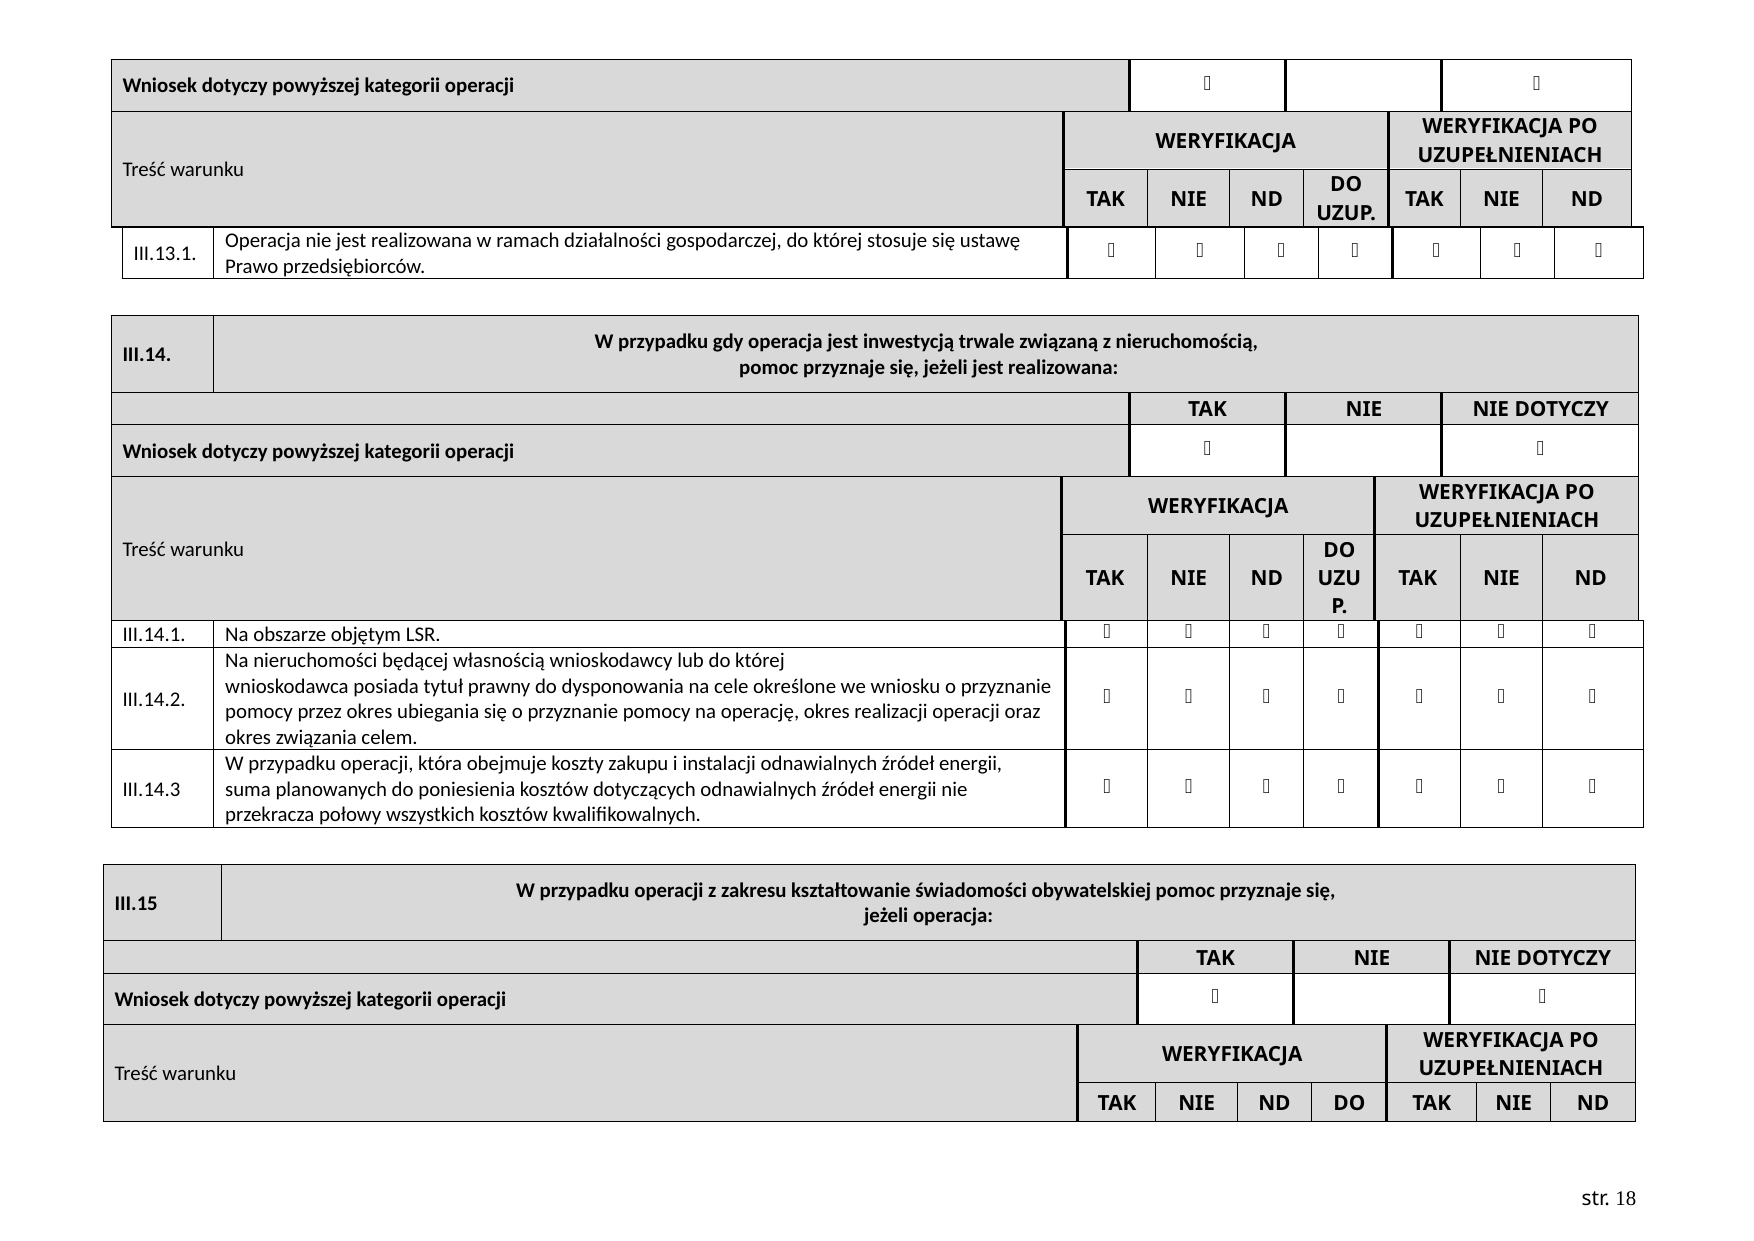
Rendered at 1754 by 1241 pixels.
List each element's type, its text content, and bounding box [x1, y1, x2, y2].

table_cell [1481, 228, 1554, 278]
table_cell TAK [1079, 1083, 1155, 1121]
table_cell WERYFIKACJA PO UZUPEŁNIENIACH [1390, 112, 1631, 168]
table_cell III.14.2. [112, 648, 213, 749]
table_cell [112, 393, 1128, 424]
table_cell [1543, 750, 1643, 827]
table_cell DO UZUP. [1304, 170, 1387, 226]
table_cell [1230, 648, 1303, 749]
table_header III.14. [112, 316, 213, 392]
table_cell WERYFIKACJA [1065, 112, 1387, 168]
table_cell Operacja nie jest realizowana w ramach działalności gospodarczej, do której stosuje się ustawę Prawo przedsiębiorców. [214, 228, 1066, 278]
table_cell ND [1543, 170, 1631, 226]
table_cell WERYFIKACJA PO UZUPEŁNIENIACH [1376, 477, 1638, 534]
table_cell Na nieruchomości będącej własnością wnioskodawcy lub do której wnioskodawca posiada tytuł prawny do dysponowania na cele określone we wniosku o przyznanie pomocy przez okres ubiegania się o przyznanie pomocy na operację, okres realizacji operacji oraz okres związania celem. [214, 648, 1064, 749]
table_cell [1443, 425, 1638, 476]
table_cell [1443, 60, 1631, 111]
table_cell Na obszarze objętym LSR. [214, 621, 1064, 647]
table_header III.15 [104, 865, 221, 940]
table_cell [1148, 750, 1229, 827]
table_cell [1131, 425, 1284, 476]
table_cell TAK [1065, 170, 1147, 226]
table_cell III.13.1. [123, 228, 213, 278]
table_cell [1380, 648, 1460, 749]
table_cell WERYFIKACJA [1063, 477, 1373, 534]
table_cell [1304, 750, 1377, 827]
table_cell [1380, 621, 1460, 647]
table_cell NIE [1156, 1083, 1237, 1121]
table_cell [1555, 228, 1643, 278]
table_cell [1230, 750, 1303, 827]
table_cell [104, 941, 1136, 973]
table_cell [1148, 648, 1229, 749]
table_cell Wniosek dotyczy powyższej kategorii operacji [104, 974, 1136, 1024]
table_cell [1304, 621, 1377, 647]
table_cell Treść warunku [104, 1025, 1076, 1121]
table_cell NIE DOTYCZY [1451, 941, 1635, 973]
table_cell III.14.3 [112, 750, 213, 827]
table_cell DO UZUP. [1312, 1083, 1385, 1121]
table_cell ND [1238, 1083, 1311, 1121]
table_cell TAK [1139, 941, 1292, 973]
table_cell [1543, 621, 1643, 647]
table_cell [1067, 648, 1147, 749]
table_cell NIE [1477, 1083, 1550, 1121]
table_header W przypadku operacji z zakresu kształtowanie świadomości obywatelskiej pomoc przyznaje się, jeżeli operacja: [222, 865, 1635, 940]
table_cell NIE DOTYCZY [1443, 393, 1638, 424]
table_cell [1461, 648, 1542, 749]
table_cell WERYFIKACJA [1079, 1025, 1385, 1082]
table_cell [1067, 750, 1147, 827]
table_cell TAK [1390, 170, 1460, 226]
table_cell [1295, 974, 1448, 1024]
table_cell [1148, 621, 1229, 647]
table_cell [1139, 974, 1292, 1024]
table_cell III.14.1. [112, 621, 213, 647]
table_cell Wniosek dotyczy powyższej kategorii operacji [112, 425, 1128, 476]
table_cell TAK [1388, 1083, 1476, 1121]
table_cell [1319, 228, 1391, 278]
table_cell NIE [1461, 170, 1542, 226]
table_cell [1287, 60, 1440, 111]
table_cell NIE [1287, 393, 1440, 424]
table_cell [1394, 228, 1480, 278]
table_cell TAK [1376, 535, 1460, 620]
table_cell Treść warunku [112, 477, 1060, 620]
table_cell [1461, 621, 1542, 647]
table_cell NIE [1461, 535, 1542, 620]
table_cell NIE [1148, 170, 1229, 226]
table_cell Treść warunku [112, 112, 1062, 226]
table_cell [1245, 228, 1318, 278]
table_cell [1543, 648, 1643, 749]
table_cell [1287, 425, 1440, 476]
table_cell Wniosek dotyczy powyższej kategorii operacji [112, 60, 1128, 111]
table_cell [1451, 974, 1635, 1024]
table_cell W przypadku operacji, która obejmuje koszty zakupu i instalacji odnawialnych źródeł energii, suma planowanych do poniesienia kosztów dotyczących odnawialnych źródeł energii nie przekracza połowy wszystkich kosztów kwalifikowalnych. [214, 750, 1064, 827]
table_cell ND [1543, 535, 1638, 620]
table_cell ND [1230, 170, 1303, 226]
table_cell [1067, 621, 1147, 647]
table_cell [1304, 648, 1377, 749]
table_cell ND [1551, 1083, 1635, 1121]
table_cell [1380, 750, 1460, 827]
table_cell [1461, 750, 1542, 827]
table_cell WERYFIKACJA PO UZUPEŁNIENIACH [1388, 1025, 1635, 1082]
table_cell NIE [1148, 535, 1229, 620]
table_cell TAK [1131, 393, 1284, 424]
table_header W przypadku gdy operacja jest inwestycją trwale związaną z nieruchomością, pomoc przyznaje się, jeżeli jest realizowana: [214, 316, 1638, 392]
table_cell NIE [1295, 941, 1448, 973]
table_cell DO UZUP. [1304, 535, 1373, 620]
table_cell [1156, 228, 1244, 278]
table_cell [1230, 621, 1303, 647]
table_cell [1069, 228, 1155, 278]
table_cell ND [1230, 535, 1303, 620]
table_cell [1131, 60, 1284, 111]
table_cell TAK [1063, 535, 1147, 620]
